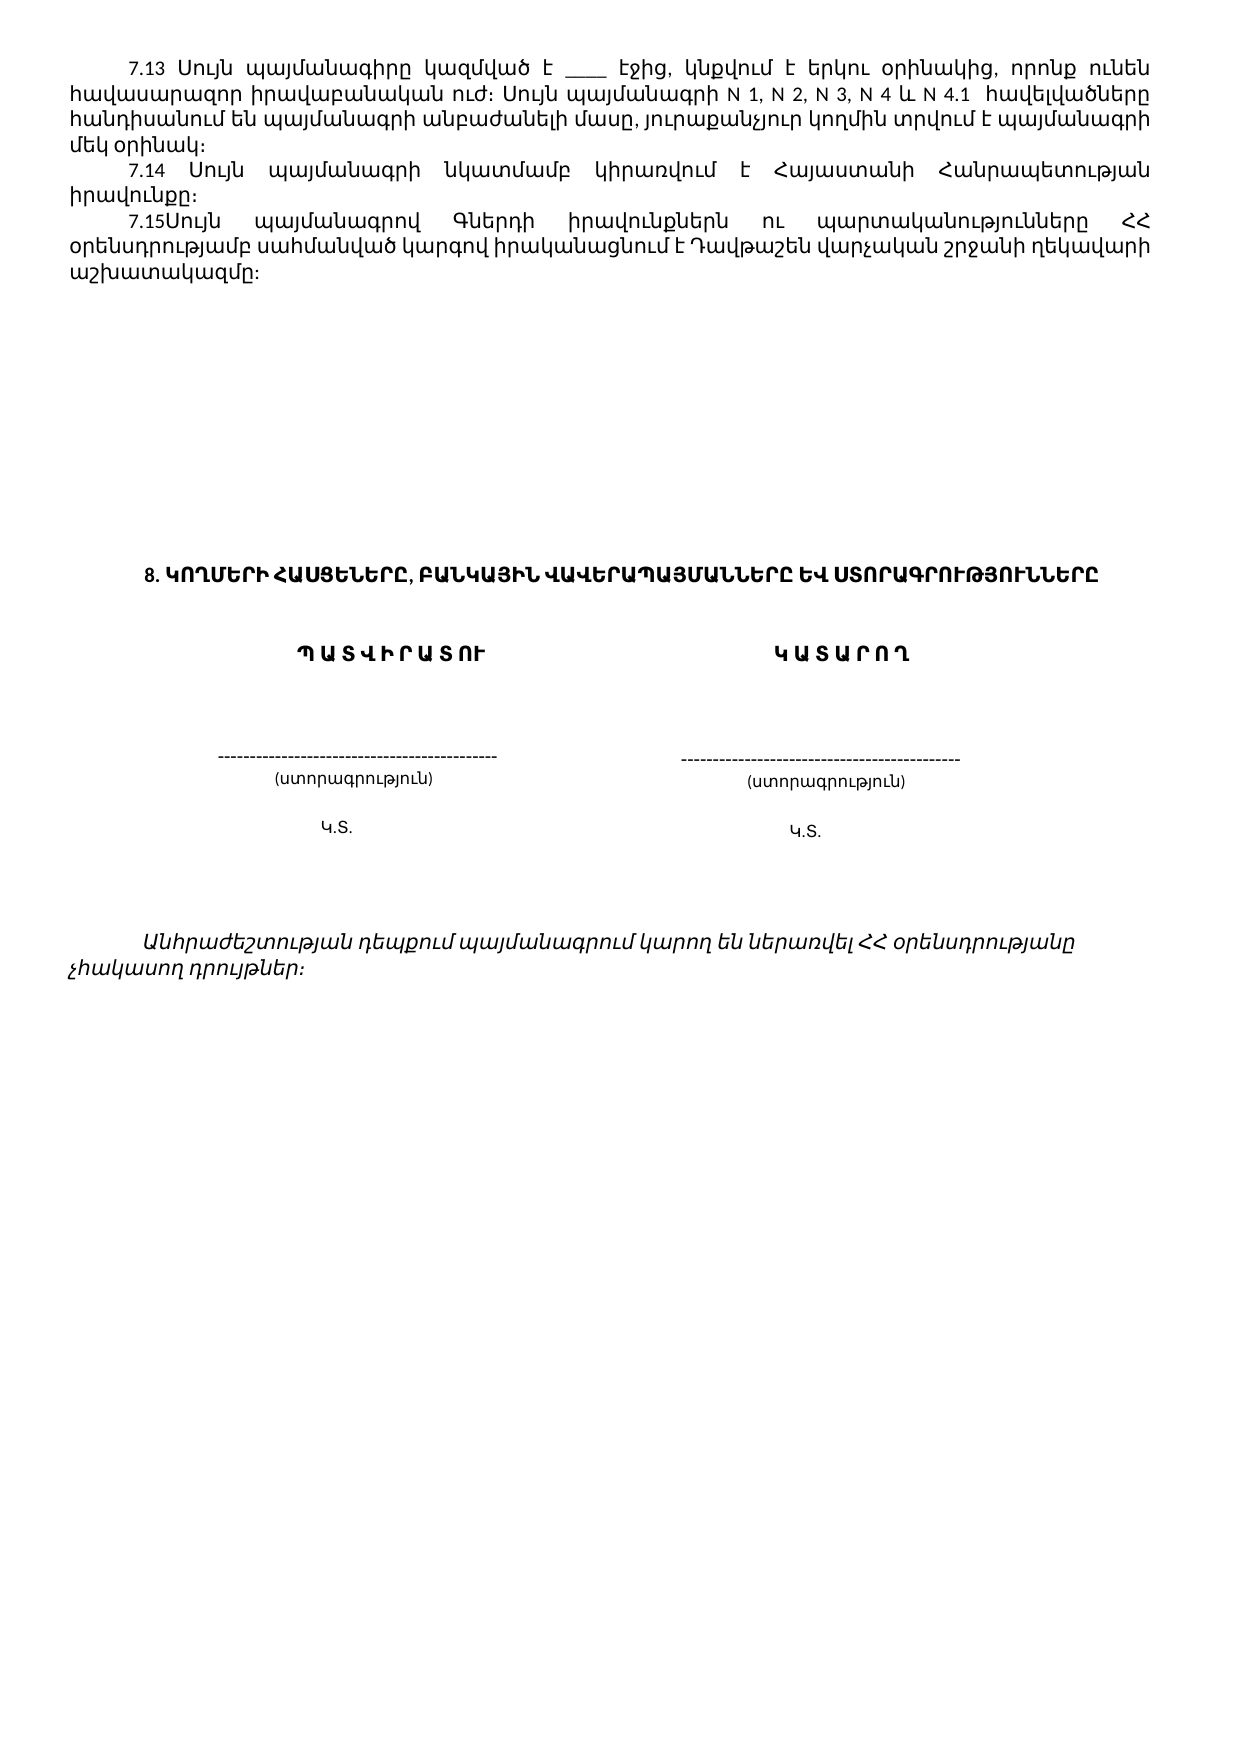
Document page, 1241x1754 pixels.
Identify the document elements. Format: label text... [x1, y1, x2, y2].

table_header Կ Ա Տ Ա Ր Ո Ղ -------------------------------------------- (ստորագրություն) Կ.Տ. [627, 641, 1056, 904]
text Անհրաժեշտության դեպքում պայմանագրում կարող են ներառվել ՀՀ օրենսդրությանը չհակասող դրույթներ։ [69, 929, 1152, 980]
table_header Պ Ա Տ Վ Ի Ր Ա Տ ՈՒ -------------------------------------------- (ստորագրություն) Կ.Տ. [155, 641, 627, 904]
text 7.14 Սույն պայմանագրի նկատմամբ կիրառվում է Հայաստանի Հանրապետության իրավունքը։ [69, 157, 1152, 208]
text 7.15Սույն պայմանագրով Գներդի իրավունքներն ու պարտականությունները ՀՀ օրենսդրությամբ սահմանված կարգով իրականացնում է Դավթաշեն վարչական շրջանի ղեկավարի աշխատակազմը: [69, 208, 1152, 284]
text 8. ԿՈՂՄԵՐԻ ՀԱՍՑԵՆԵՐԸ, ԲԱՆԿԱՅԻՆ ՎԱՎԵՐԱՊԱՅՄԱՆՆԵՐԸ ԵՎ ՍՏՈՐԱԳՐՈՒԹՅՈՒՆՆԵՐԸ [69, 562, 1152, 587]
text 7.13 Սույն պայմանագիրը կազմված է ____ էջից, կնքվում է երկու օրինակից, որոնք ունեն հավասարազոր իրավաբանական ուժ։ Սույն պայմանագրի N 1, N 2, N 3, N 4 և N 4.1 հավելվածները հանդիսանում են պայմանագրի անբաժանելի մասը, յուրաքանչյուր կողմին տրվում է պայմանագրի մեկ օրինակ։ [69, 56, 1152, 157]
